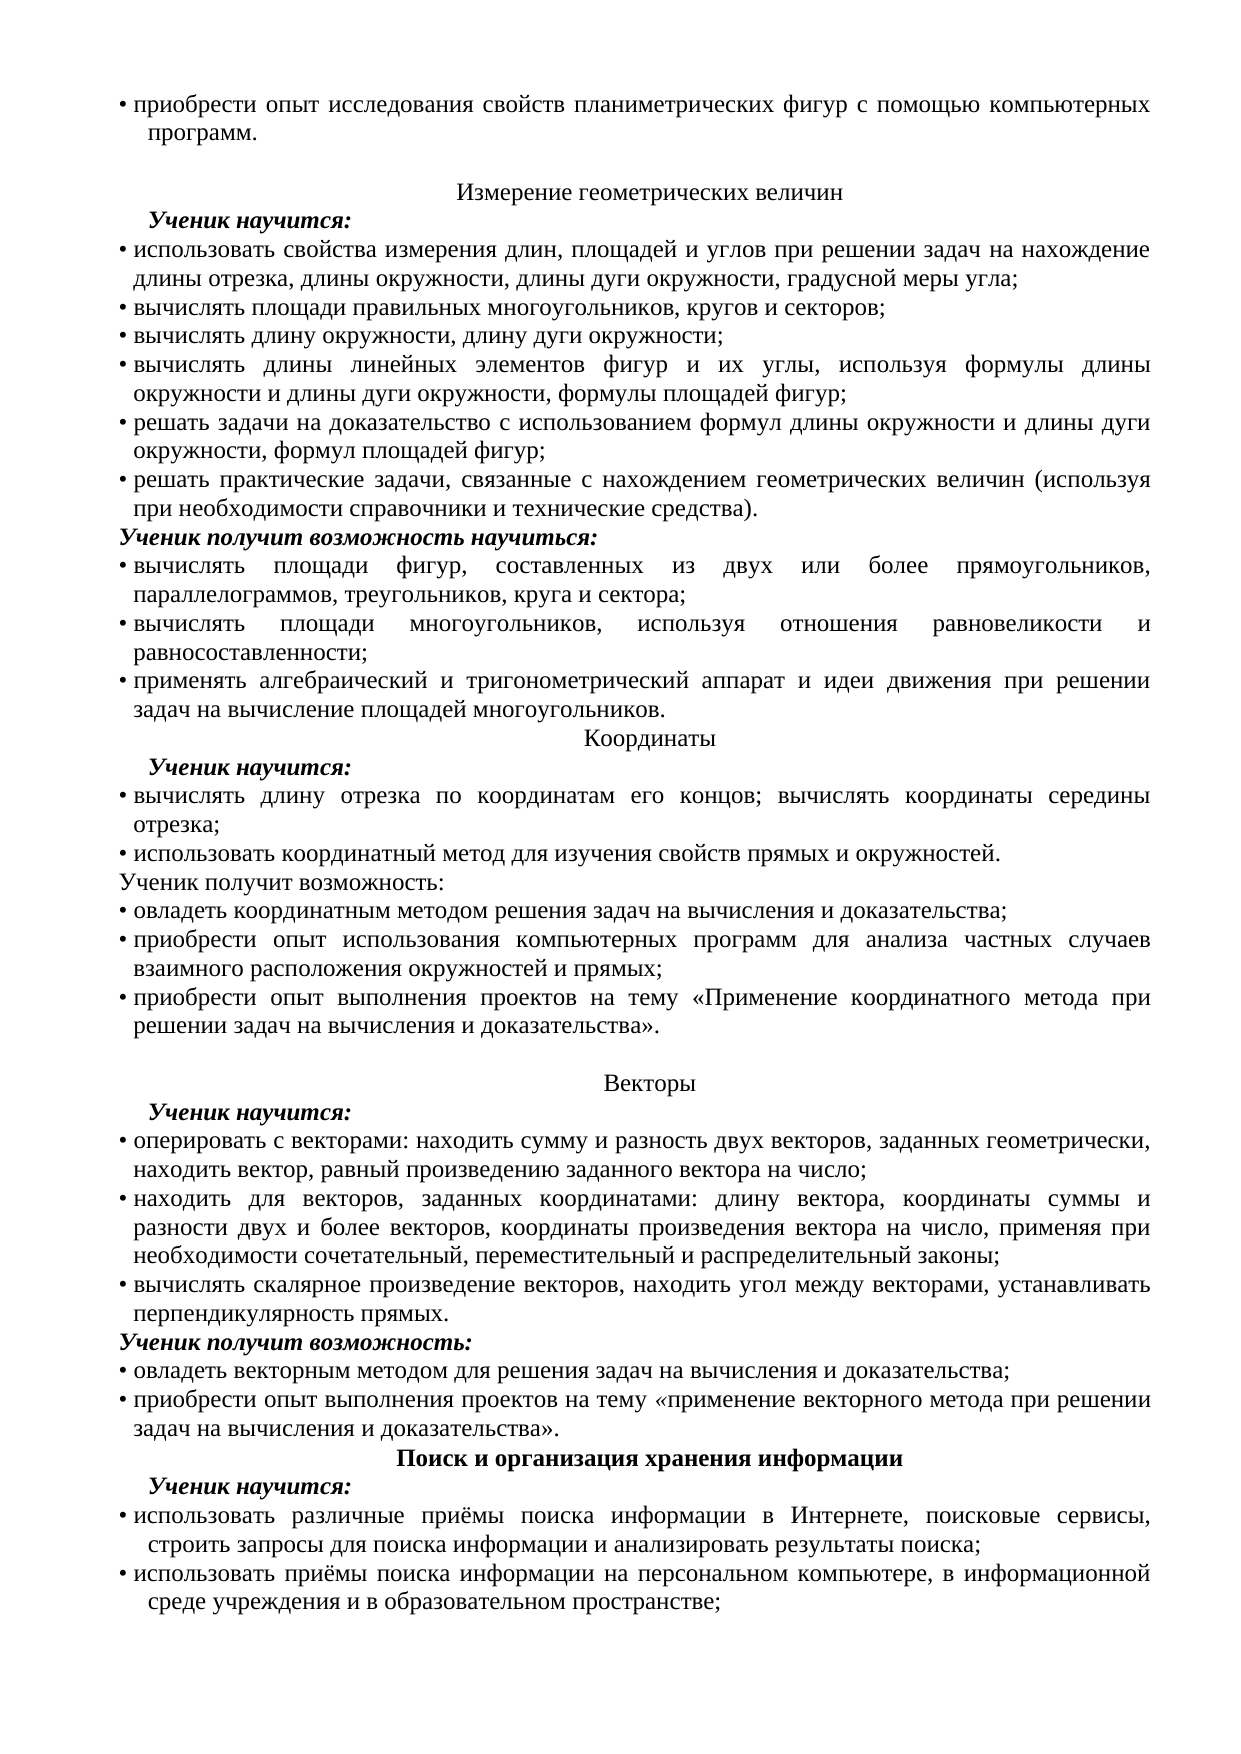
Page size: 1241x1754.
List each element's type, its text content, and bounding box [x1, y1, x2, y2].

text • овладеть векторным методом для решения задач на вычисления и доказательства; [118, 1355, 1152, 1384]
text Ученик научится: [89, 1471, 1152, 1500]
text • решать задачи на доказательство с использованием формул длины окружности и длины дуги окружности, формул площадей фигур; [118, 407, 1152, 464]
text Ученик получит возможность научиться: [118, 522, 1152, 550]
text • приобрести опыт исследования свойств планиметрических фигур с помощью компьютерных программ. [118, 89, 1152, 146]
text Ученик научится: [89, 205, 1152, 234]
text Координаты [89, 723, 1152, 752]
text • использовать свойства измерения длин, площадей и углов при решении задач на нахождение длины отрезка, длины окружности, длины дуги окружности, градусной меры угла; [118, 234, 1152, 292]
text • вычислять длины линейных элементов фигур и их углы, используя формулы длины окружности и длины дуги окружности, формулы площадей фигур; [118, 349, 1152, 407]
text • использовать координатный метод для изучения свойств прямых и окружностей. [118, 838, 1152, 867]
text • решать практические задачи, связанные с нахождением геометрических величин (используя при необходимости справочники и технические средства). [118, 464, 1152, 522]
text • применять алгебраический и тригонометрический аппарат и идеи движения при решении задач на вычисление площадей многоугольников. [118, 665, 1152, 723]
text Поиск и организация хранения информации [89, 1443, 1152, 1471]
text • оперировать с векторами: находить сумму и разность двух векторов, заданных геометрически, находить вектор, равный произведению заданного вектора на число; [118, 1125, 1152, 1183]
text • приобрести опыт использования компьютерных программ для анализа частных случаев взаимного расположения окружностей и прямых; [118, 924, 1152, 982]
text Ученик получит возможность: [118, 867, 1152, 895]
text • вычислять площади фигур, составленных из двух или более прямоугольников, параллелограммов, треугольников, круга и сектора; [118, 550, 1152, 608]
text • приобрести опыт выполнения проектов на тему «применение векторного метода при решении задач на вычисления и доказательства». [118, 1384, 1152, 1442]
text • использовать приёмы поиска информации на персональном компьютере, в информационной среде учреждения и в образовательном пространстве; [118, 1558, 1152, 1615]
text Измерение геометрических величин [89, 177, 1152, 205]
text • вычислять площади правильных многоугольников, кругов и секторов; [118, 292, 1152, 320]
text Ученик получит возможность: [118, 1327, 1152, 1355]
text • вычислять длину окружности, длину дуги окружности; [118, 320, 1152, 349]
text • вычислять площади многоугольников, используя отношения равновеликости и равносоставленности; [118, 608, 1152, 665]
text Ученик научится: [89, 1097, 1152, 1125]
text • вычислять длину отрезка по координатам его концов; вычислять координаты середины отрезка; [118, 780, 1152, 838]
text • приобрести опыт выполнения проектов на тему «Применение координатного метода при решении задач на вычисления и доказательства». [118, 982, 1152, 1039]
text • находить для векторов, заданных координатами: длину вектора, координаты суммы и разности двух и более векторов, координаты произведения вектора на число, применяя при необходимости сочетательный, переместительный и распределительный законы; [118, 1183, 1152, 1269]
text • вычислять скалярное произведение векторов, находить угол между векторами, устанавливать перпендикулярность прямых. [118, 1269, 1152, 1327]
text • овладеть координатным методом решения задач на вычисления и доказательства; [118, 895, 1152, 924]
text Векторы [89, 1068, 1152, 1097]
text • использовать различные приёмы поиска информации в Интернете, поисковые сервисы, строить запросы для поиска информации и анализировать результаты поиска; [118, 1500, 1152, 1558]
text Ученик научится: [89, 752, 1152, 780]
